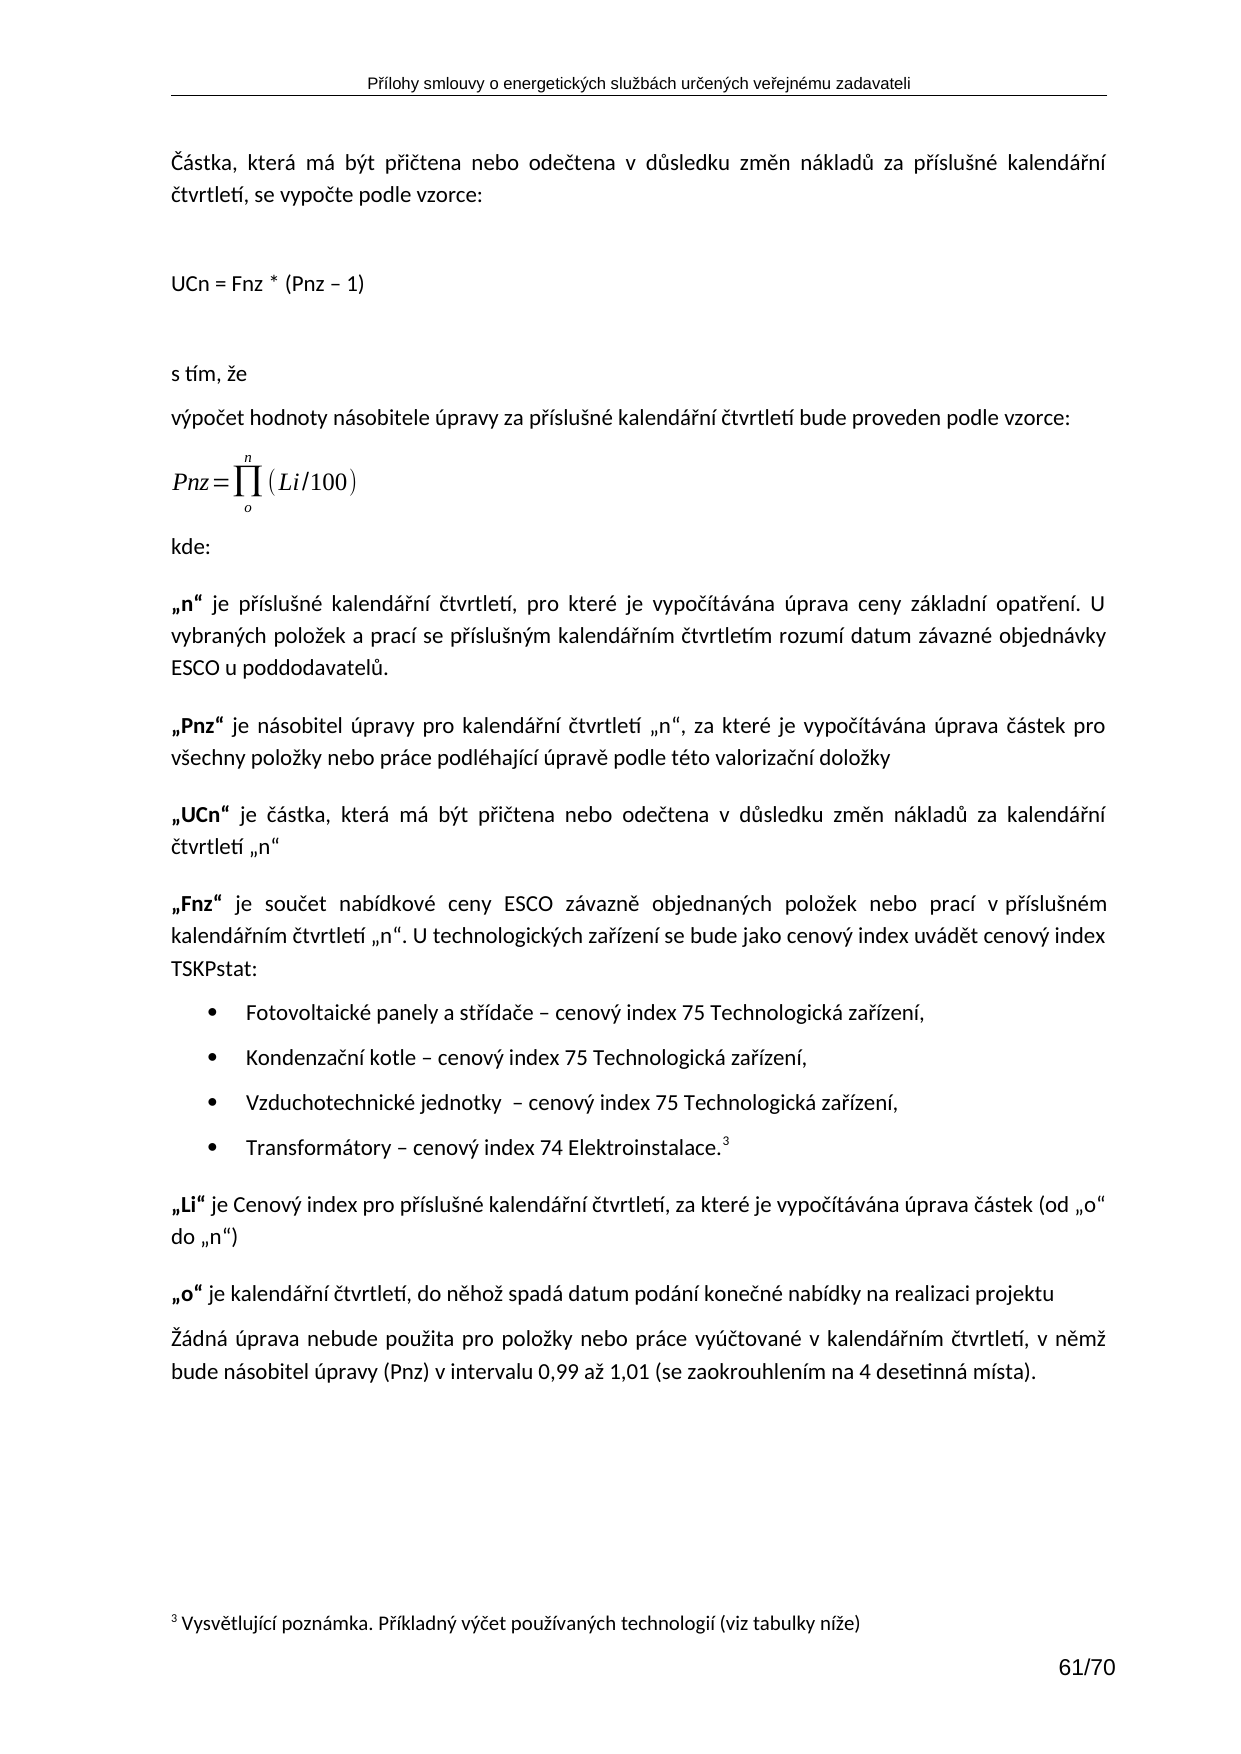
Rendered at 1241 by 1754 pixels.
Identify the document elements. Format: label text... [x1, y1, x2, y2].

text UCn = Fnz * (Pnz – 1) [171, 269, 1107, 297]
text výpočet hodnoty násobitele úpravy za příslušné kalendářní čtvrtletí bude proveden podle vzorce: [171, 403, 1107, 431]
list Transformátory – cenový index 74 Elektroinstalace. [208, 1133, 1107, 1161]
text „o“ je kalendářní čtvrtletí, do něhož spadá datum podání konečné nabídky na realizaci projektu [171, 1279, 1107, 1307]
text Částka, která má být přičtena nebo odečtena v důsledku změn nákladů za příslušné kalendářní čtvrtletí, se vypočte podle vzorce: [171, 148, 1107, 208]
text „Li“ je Cenový index pro příslušné kalendářní čtvrtletí, za které je vypočítávána úprava částek (od „o“ do „n“) [171, 1190, 1107, 1250]
text „n“ je příslušné kalendářní čtvrtletí, pro které je vypočítávána úprava ceny základní opatření. U vybraných položek a prací se příslušným kalendářním čtvrtletím rozumí datum závazné objednávky ESCO u poddodavatelů. [171, 589, 1107, 682]
list Vzduchotechnické jednotky – cenový index 75 Technologická zařízení, [208, 1088, 1107, 1116]
text „Fnz“ je součet nabídkové ceny ESCO závazně objednaných položek nebo prací v příslušném kalendářním čtvrtletí „n“. U technologických zařízení se bude jako cenový index uvádět cenový index TSKPstat: [171, 889, 1107, 982]
list Fotovoltaické panely a střídače – cenový index 75 Technologická zařízení, [208, 998, 1107, 1027]
list Kondenzační kotle – cenový index 75 Technologická zařízení, [208, 1043, 1107, 1071]
text s tím, že [171, 359, 1107, 387]
text kde: [171, 532, 1107, 560]
text „UCn“ je částka, která má být přičtena nebo odečtena v důsledku změn nákladů za kalendářní čtvrtletí „n“ [171, 800, 1107, 860]
text Žádná úprava nebude použita pro položky nebo práce vyúčtované v kalendářním čtvrtletí, v němž bude násobitel úpravy (Pnz) v intervalu 0,99 až 1,01 (se zaokrouhlením na 4 desetinná místa). [171, 1324, 1107, 1385]
text „Pnz“ je násobitel úpravy pro kalendářní čtvrtletí „n“, za které je vypočítávána úprava částek pro všechny položky nebo práce podléhající úpravě podle této valorizační doložky [171, 711, 1107, 771]
